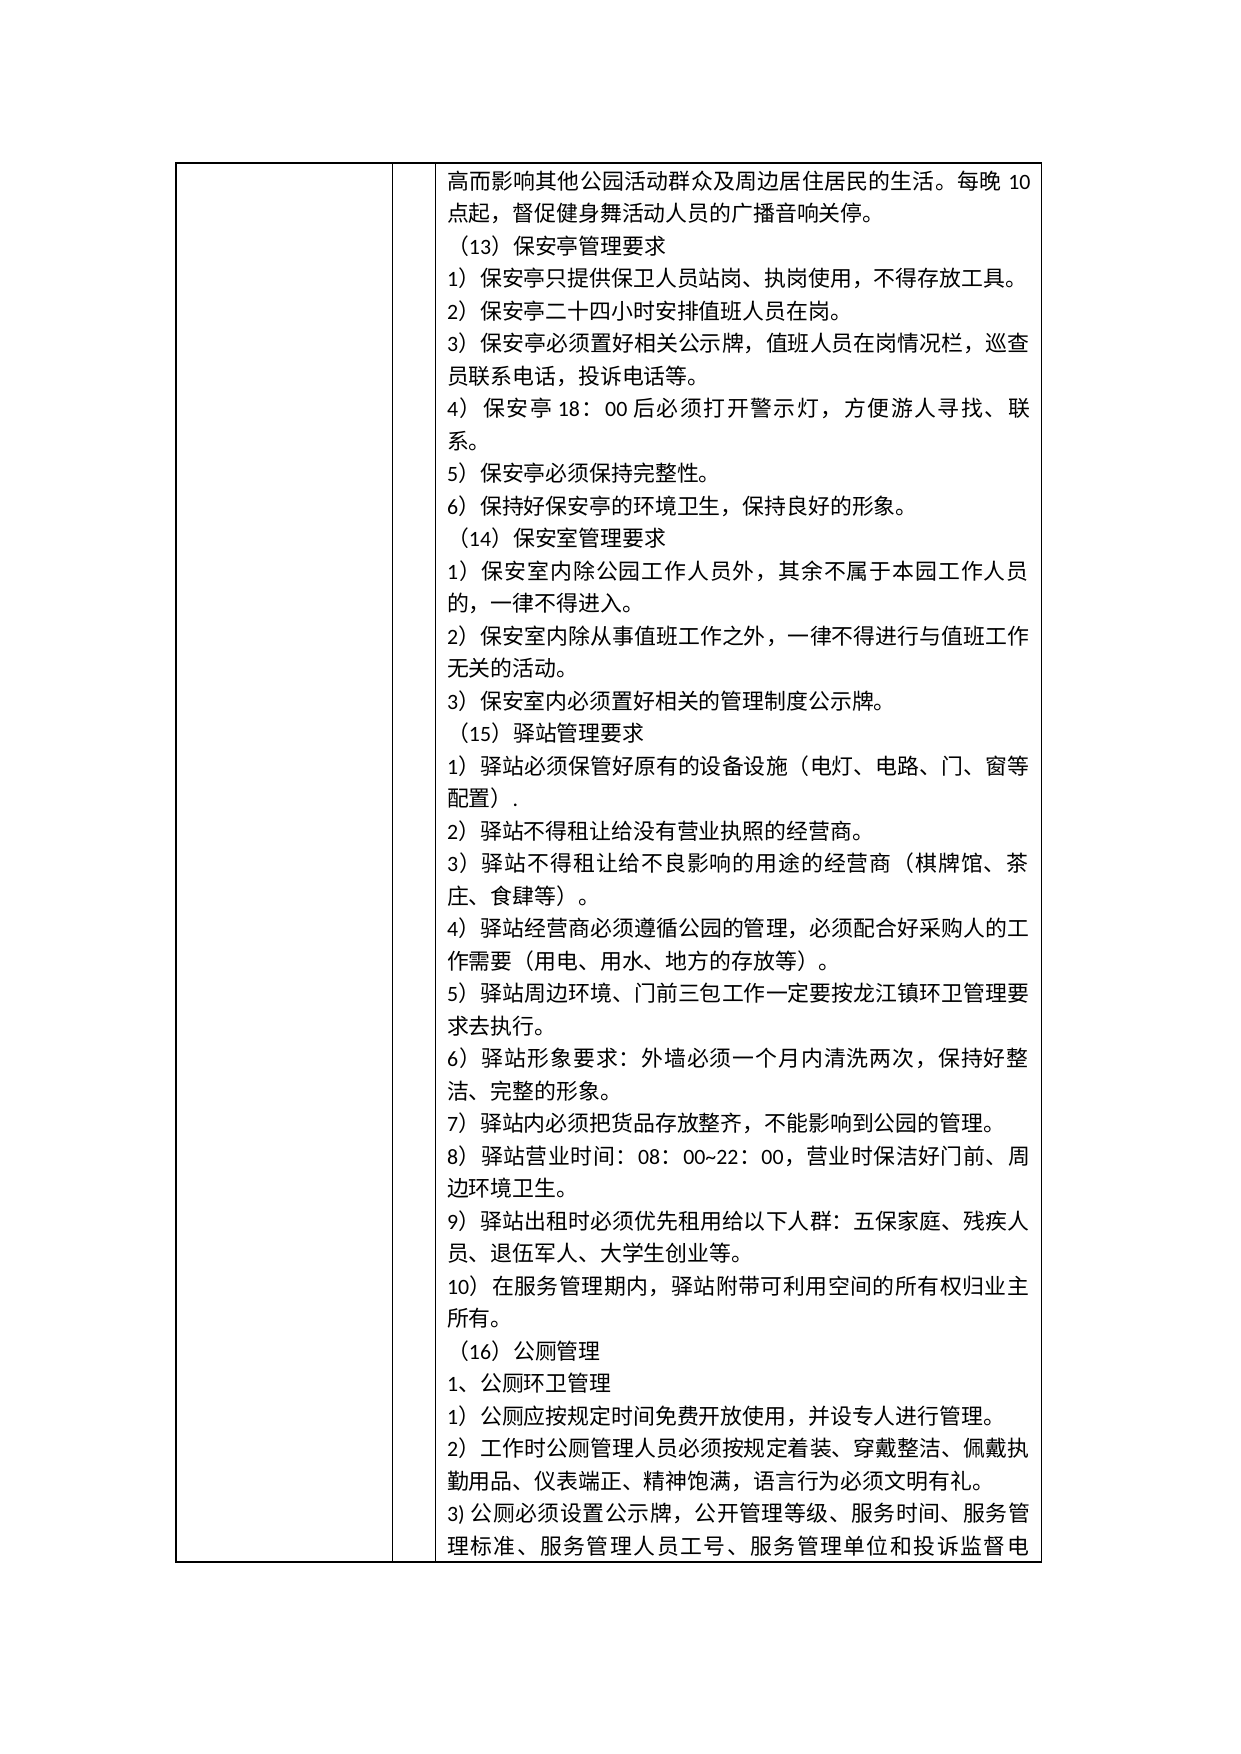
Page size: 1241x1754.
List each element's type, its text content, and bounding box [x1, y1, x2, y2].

table_cell 6 [393, 164, 435, 1561]
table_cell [436, 164, 1041, 1561]
table_cell [177, 164, 392, 1561]
